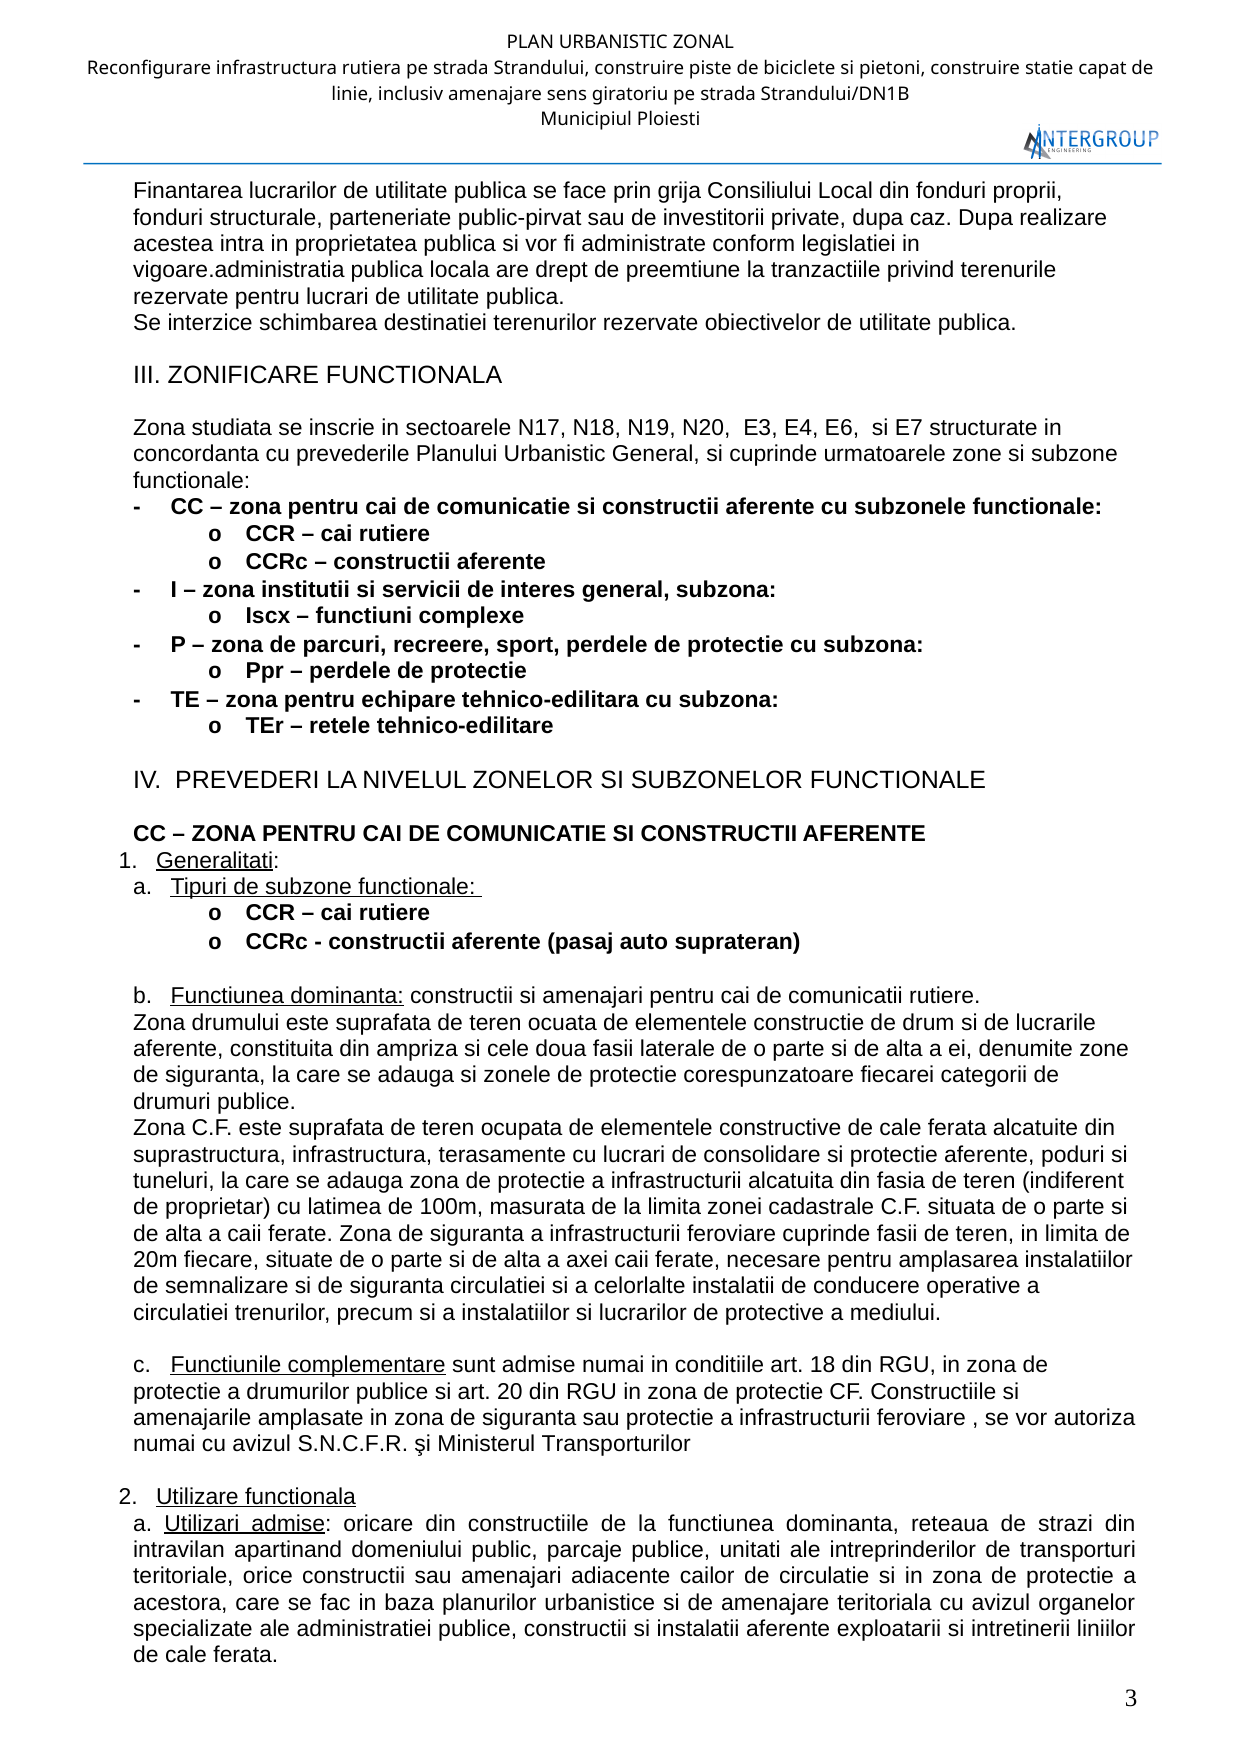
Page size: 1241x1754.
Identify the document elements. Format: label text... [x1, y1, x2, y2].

picture [1022, 123, 1162, 159]
list Iscx – functiuni complexe [208, 602, 1137, 631]
list Functiunea dominanta: constructii si amenajari pentru cai de comunicatii rutiere. [133, 982, 1137, 1009]
list CCRc – constructii aferente [208, 548, 1137, 576]
list I – zona institutii si servicii de interes general, subzona: [133, 576, 1137, 602]
text a. Utilizari admise: oricare din constructiile de la functiunea dominanta, reteaua de strazi din intravilan apartinand domeniului public, parcaje publice, unitati ale intreprinderilor de transporturi teritoriale, orice constructii sau amenajari adiacente cailor de circulatie si in zona de protectie a acestora, care se fac in baza planurilor urbanistice si de amenajare teritoriala cu avizul organelor specializate ale administratiei publice, constructii si instalatii aferente exploatarii si intretinerii liniilor de cale ferata. [133, 1509, 1137, 1668]
text Se interzice schimbarea destinatiei terenurilor rezervate obiectivelor de utilitate publica. [133, 309, 1137, 335]
list P – zona de parcuri, recreere, sport, perdele de protectie cu subzona: [133, 631, 1137, 657]
list Generalitati: [118, 847, 1137, 873]
text Zona drumului este suprafata de teren ocuata de elementele constructie de drum si de lucrarile aferente, constituita din ampriza si cele doua fasii laterale de o parte si de alta a ei, denumite zone de siguranta, la care se adauga si zonele de protectie corespunzatoare fiecarei categorii de drumuri publice. [133, 1009, 1137, 1114]
list CCR – cai rutiere [208, 519, 1137, 548]
text CC – ZONA PENTRU CAI DE COMUNICATIE SI CONSTRUCTII AFERENTE [133, 820, 1137, 847]
list Ppr – perdele de protectie [208, 657, 1137, 686]
list Tipuri de subzone functionale: [133, 873, 1137, 899]
text Zona C.F. este suprafata de teren ocupata de elementele constructive de cale ferata alcatuite din suprastructura, infrastructura, terasamente cu lucrari de consolidare si protectie aferente, poduri si tuneluri, la care se adauga zona de protectie a infrastructurii alcatuita din fasia de teren (indiferent de proprietar) cu latimea de 100m, masurata de la limita zonei cadastrale C.F. situata de o parte si de alta a caii ferate. Zona de siguranta a infrastructurii feroviare cuprinde fasii de teren, in limita de 20m fiecare, situate de o parte si de alta a axei caii ferate, necesare pentru amplasarea instalatiilor de semnalizare si de siguranta circulatiei si a celorlalte instalatii de conducere operative a circulatiei trenurilor, precum si a instalatiilor si lucrarilor de protective a mediului. [133, 1114, 1137, 1325]
list CCR – cai rutiere [208, 899, 1137, 928]
text protectie a drumurilor publice si art. 20 din RGU in zona de protectie CF. Constructiile si amenajarile amplasate in zona de siguranta sau protectie a infrastructurii feroviare , se vor autoriza numai cu avizul S.N.C.F.R. şi Ministerul Transporturilor [133, 1378, 1137, 1457]
text Zona studiata se inscrie in sectoarele N17, N18, N19, N20, E3, E4, E6, si E7 structurate in concordanta cu prevederile Planului Urbanistic General, si cuprinde urmatoarele zone si subzone functionale: [133, 414, 1137, 493]
text Finantarea lucrarilor de utilitate publica se face prin grija Consiliului Local din fonduri proprii, fonduri structurale, parteneriate public-pirvat sau de investitorii private, dupa caz. Dupa realizare acestea intra in proprietatea publica si vor fi administrate conform legislatiei in vigoare.administratia publica locala are drept de preemtiune la tranzactiile privind terenurile rezervate pentru lucrari de utilitate publica. [133, 177, 1137, 309]
list TE – zona pentru echipare tehnico-edilitara cu subzona: [133, 686, 1137, 712]
text IV. PREVEDERI LA NIVELUL ZONELOR SI SUBZONELOR FUNCTIONALE [74, 765, 1137, 794]
list TEr – retele tehnico-edilitare [208, 712, 1137, 740]
list CCRc - constructii aferente (pasaj auto suprateran) [208, 928, 1137, 956]
list Utilizare functionala [118, 1483, 1137, 1509]
text III. ZONIFICARE FUNCTIONALA [133, 360, 1137, 389]
list Functiunile complementare sunt admise numai in conditiile art. 18 din RGU, in zona de [133, 1351, 1137, 1378]
list CC – zona pentru cai de comunicatie si constructii aferente cu subzonele functionale: [133, 493, 1137, 519]
